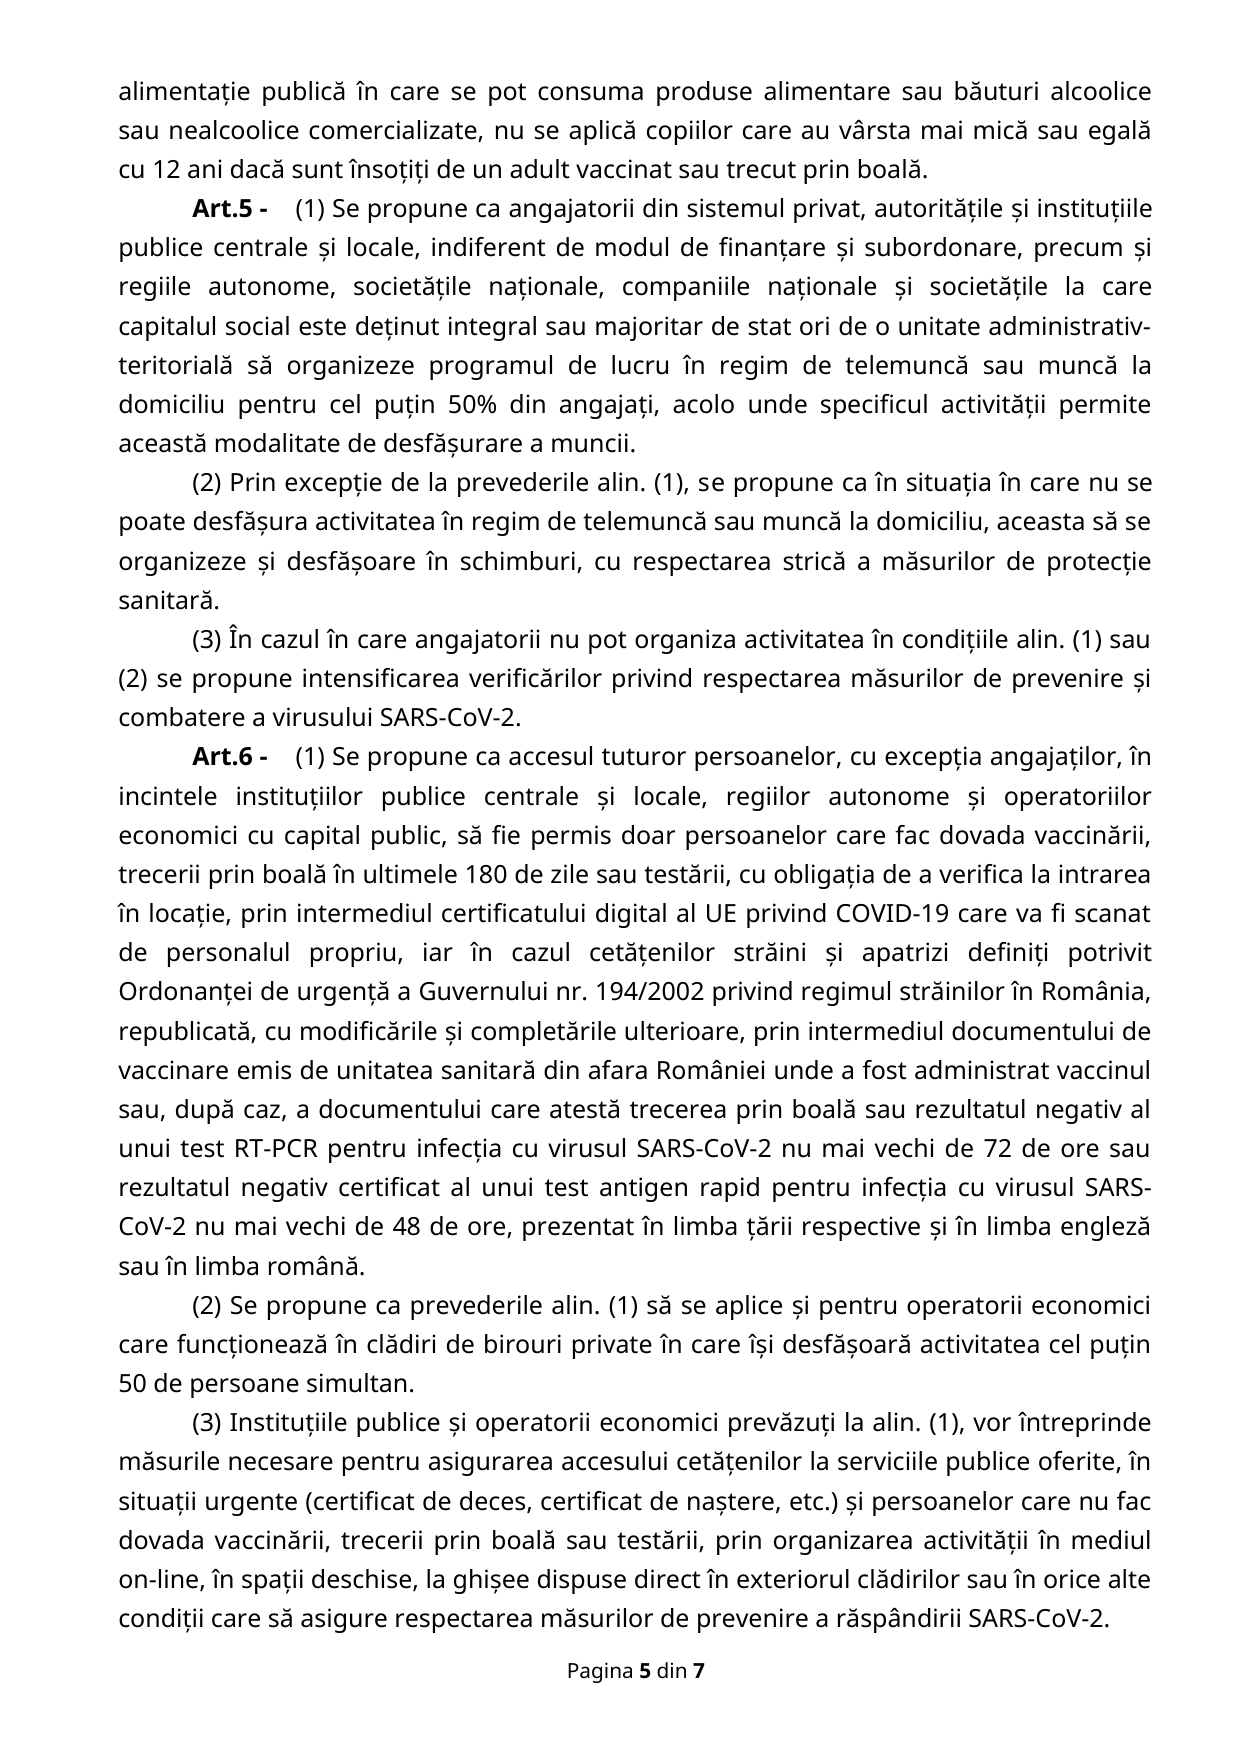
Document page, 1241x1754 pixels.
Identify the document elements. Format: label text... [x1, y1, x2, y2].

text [118, 73, 1153, 186]
list (1) Se propune ca angajatorii din sistemul privat, autoritățile şi instituțiile publice centrale şi locale, indiferent de modul de finanțare şi subordonare, precum şi regiile autonome, societățile naționale, companiile naționale şi societățile la care capitalul social este deținut integral sau majoritar de stat ori de o unitate administrativ-teritorială să organizeze programul de lucru în regim de telemuncă sau muncă la domiciliu pentru cel puțin 50% din angajați, acolo unde specificul activității permite această modalitate de desfășurare a muncii. [118, 191, 1153, 460]
list (2) Prin excepție de la prevederile alin. (1), se propune ca în situația în care nu se poate desfășura activitatea în regim de telemuncă sau muncă la domiciliu, aceasta să se organizeze și desfășoare în schimburi, cu respectarea strică a măsurilor de protecție sanitară. [118, 465, 1153, 616]
list (3) Instituțiile publice și operatorii economici prevăzuți la alin. (1), vor întreprinde măsurile necesare pentru asigurarea accesului cetățenilor la serviciile publice oferite, în situații urgente (certificat de deces, certificat de naștere, etc.) și persoanelor care nu fac dovada vaccinării, trecerii prin boală sau testării, prin organizarea activității în mediul on-line, în spații deschise, la ghișee dispuse direct în exteriorul clădirilor sau în orice alte condiții care să asigure respectarea măsurilor de prevenire a răspândirii SARS-CoV-2. [118, 1405, 1153, 1635]
list (1) Se propune ca accesul tuturor persoanelor, cu excepția angajaților, în incintele instituțiilor publice centrale și locale, regiilor autonome și operatoriilor economici cu capital public, să fie permis doar persoanelor care fac dovada vaccinării, trecerii prin boală în ultimele 180 de zile sau testării, cu obligația de a verifica la intrarea în locație, prin intermediul certificatului digital al UE privind COVID-19 care va fi scanat de personalul propriu, iar în cazul cetățenilor străini și apatrizi definiți potrivit Ordonanței de urgență a Guvernului nr. 194/2002 privind regimul străinilor în România, republicată, cu modificările și completările ulterioare, prin intermediul documentului de vaccinare emis de unitatea sanitară din afara României unde a fost administrat vaccinul sau, după caz, a documentului care atestă trecerea prin boală sau rezultatul negativ al unui test RT-PCR pentru infecția cu virusul SARS-CoV-2 nu mai vechi de 72 de ore sau rezultatul negativ certificat al unui test antigen rapid pentru infecția cu virusul SARS-CoV-2 nu mai vechi de 48 de ore, prezentat în limba țării respective și în limba engleză sau în limba română. [118, 739, 1153, 1282]
list (2) Se propune ca prevederile alin. (1) să se aplice și pentru operatorii economici care funcționează în clădiri de birouri private în care își desfășoară activitatea cel puțin 50 de persoane simultan. [118, 1287, 1153, 1400]
list (3) În cazul în care angajatorii nu pot organiza activitatea în condițiile alin. (1) sau (2) se propune intensificarea verificărilor privind respectarea măsurilor de prevenire și combatere a virusului SARS-CoV-2. [118, 621, 1153, 734]
